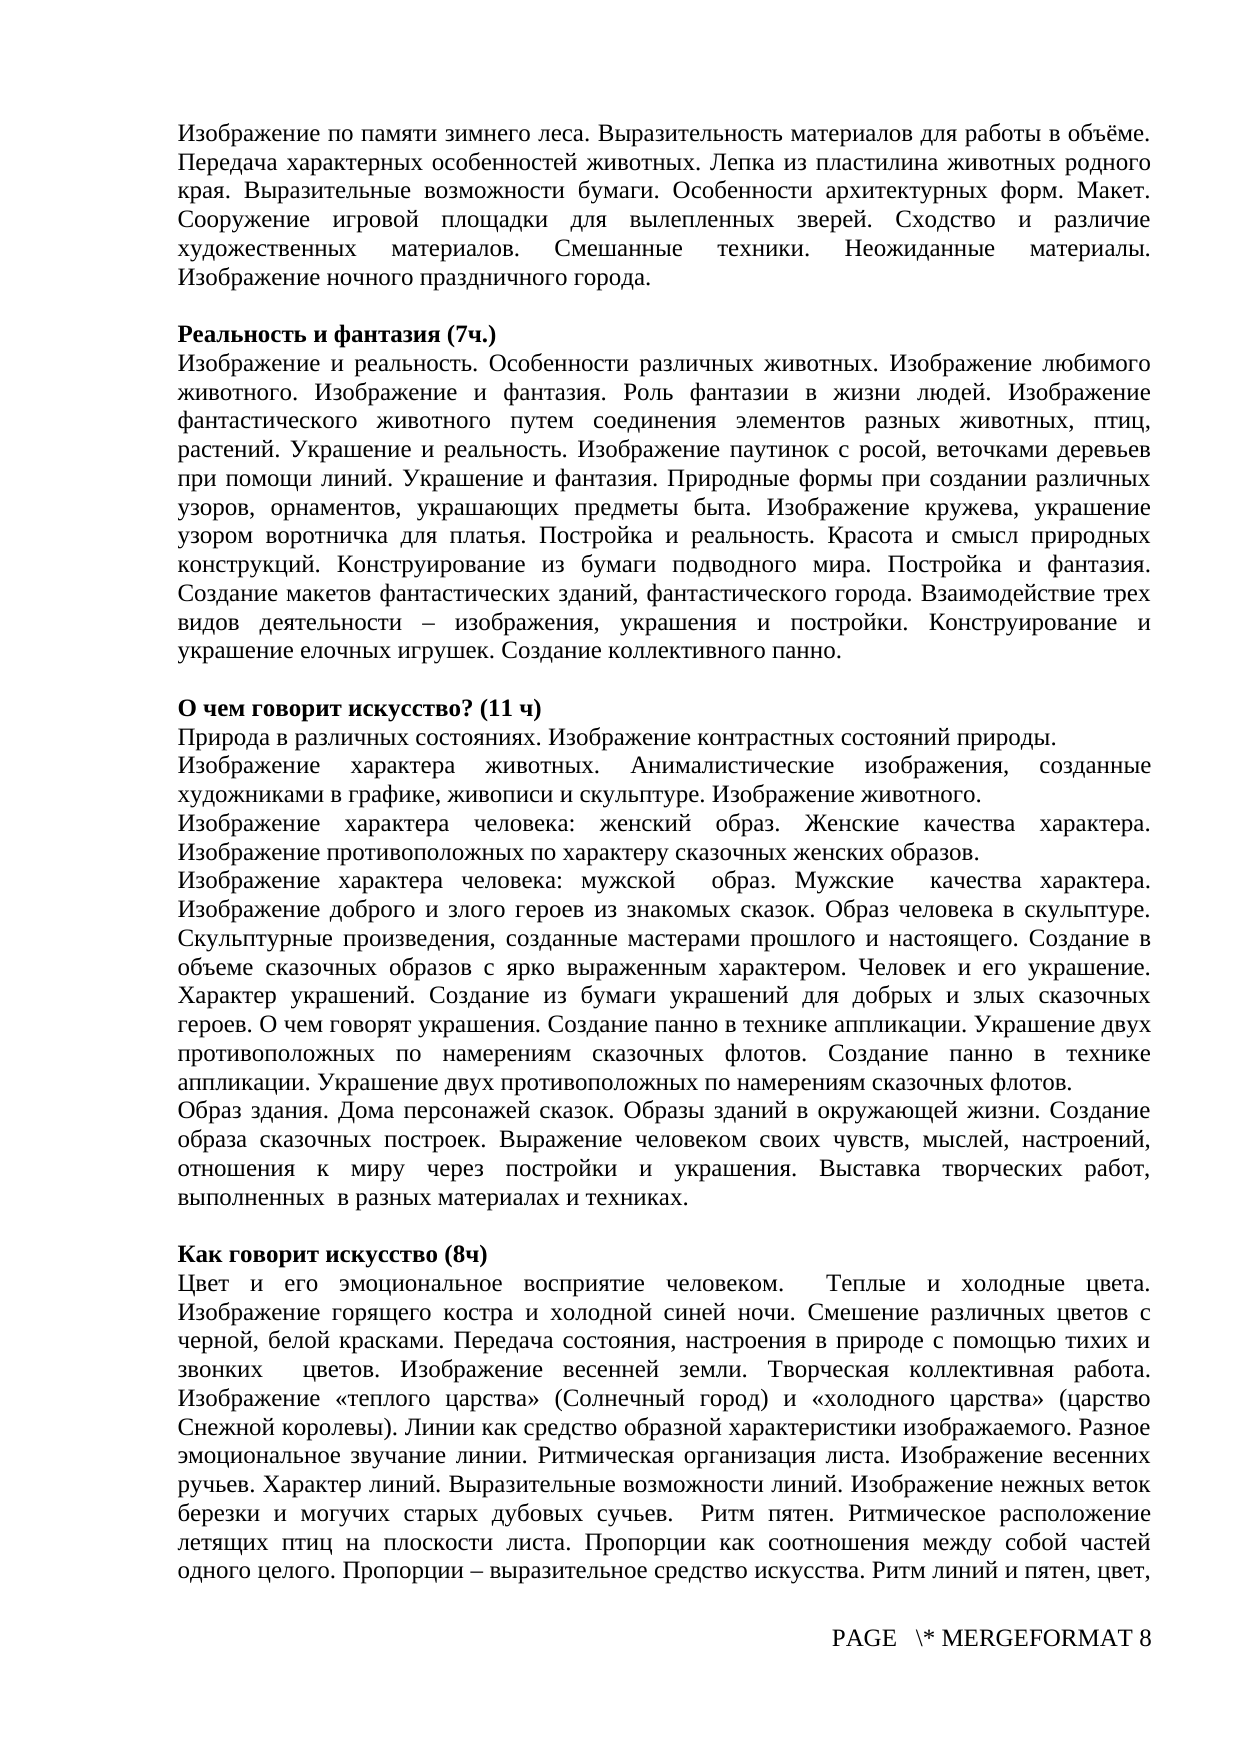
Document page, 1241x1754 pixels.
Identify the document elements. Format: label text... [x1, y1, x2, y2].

text Природа в различных состояниях. Изображение контрастных состояний природы. [177, 722, 1152, 751]
text Реальность и фантазия (7ч.) [177, 319, 1152, 348]
text Изображение характера человека: женский образ. Женские качества характера. Изображение противоположных по характеру сказочных женских образов. [177, 808, 1152, 866]
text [177, 1268, 1152, 1584]
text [177, 118, 1152, 291]
text Изображение характера человека: мужской образ. Мужские качества характера. Изображение доброго и злого героев из знакомых сказок. Образ человека в скульптуре. Скульптурные произведения, созданные мастерами прошлого и настоящего. Создание в объеме сказочных образов с ярко выраженным характером. Человек и его украшение. Характер украшений. Создание из бумаги украшений для добрых и злых сказочных героев. О чем говорят украшения. Создание панно в технике аппликации. Украшение двух противоположных по намерениям сказочных флотов. Создание панно в технике аппликации. Украшение двух противоположных по намерениям сказочных флотов. [177, 866, 1152, 1096]
text Как говорит искусство (8ч) [177, 1239, 1152, 1268]
text О чем говорит искусство? (11 ч) [177, 693, 1152, 722]
text Изображение и реальность. Особенности различных животных. Изображение любимого животного. Изображение и фантазия. Роль фантазии в жизни людей. Изображение фантастического животного путем соединения элементов разных животных, птиц, растений. Украшение и реальность. Изображение паутинок с росой, веточками деревьев при помощи линий. Украшение и фантазия. Природные формы при создании различных узоров, орнаментов, украшающих предметы быта. Изображение кружева, украшение узором воротничка для платья. Постройка и реальность. Красота и смысл природных конструкций. Конструирование из бумаги подводного мира. Постройка и фантазия. Создание макетов фантастических зданий, фантастического города. Взаимодействие трех видов деятельности – изображения, украшения и постройки. Конструирование и украшение елочных игрушек. Создание коллективного панно. [177, 348, 1152, 664]
text Образ здания. Дома персонажей сказок. Образы зданий в окружающей жизни. Создание образа сказочных построек. Выражение человеком своих чувств, мыслей, настроений, отношения к миру через постройки и украшения. Выставка творческих работ, выполненных в разных материалах и техниках. [177, 1096, 1152, 1211]
text Изображение характера животных. Анималистические изображения, созданные художниками в графике, живописи и скульптуре. Изображение животного. [177, 751, 1152, 808]
